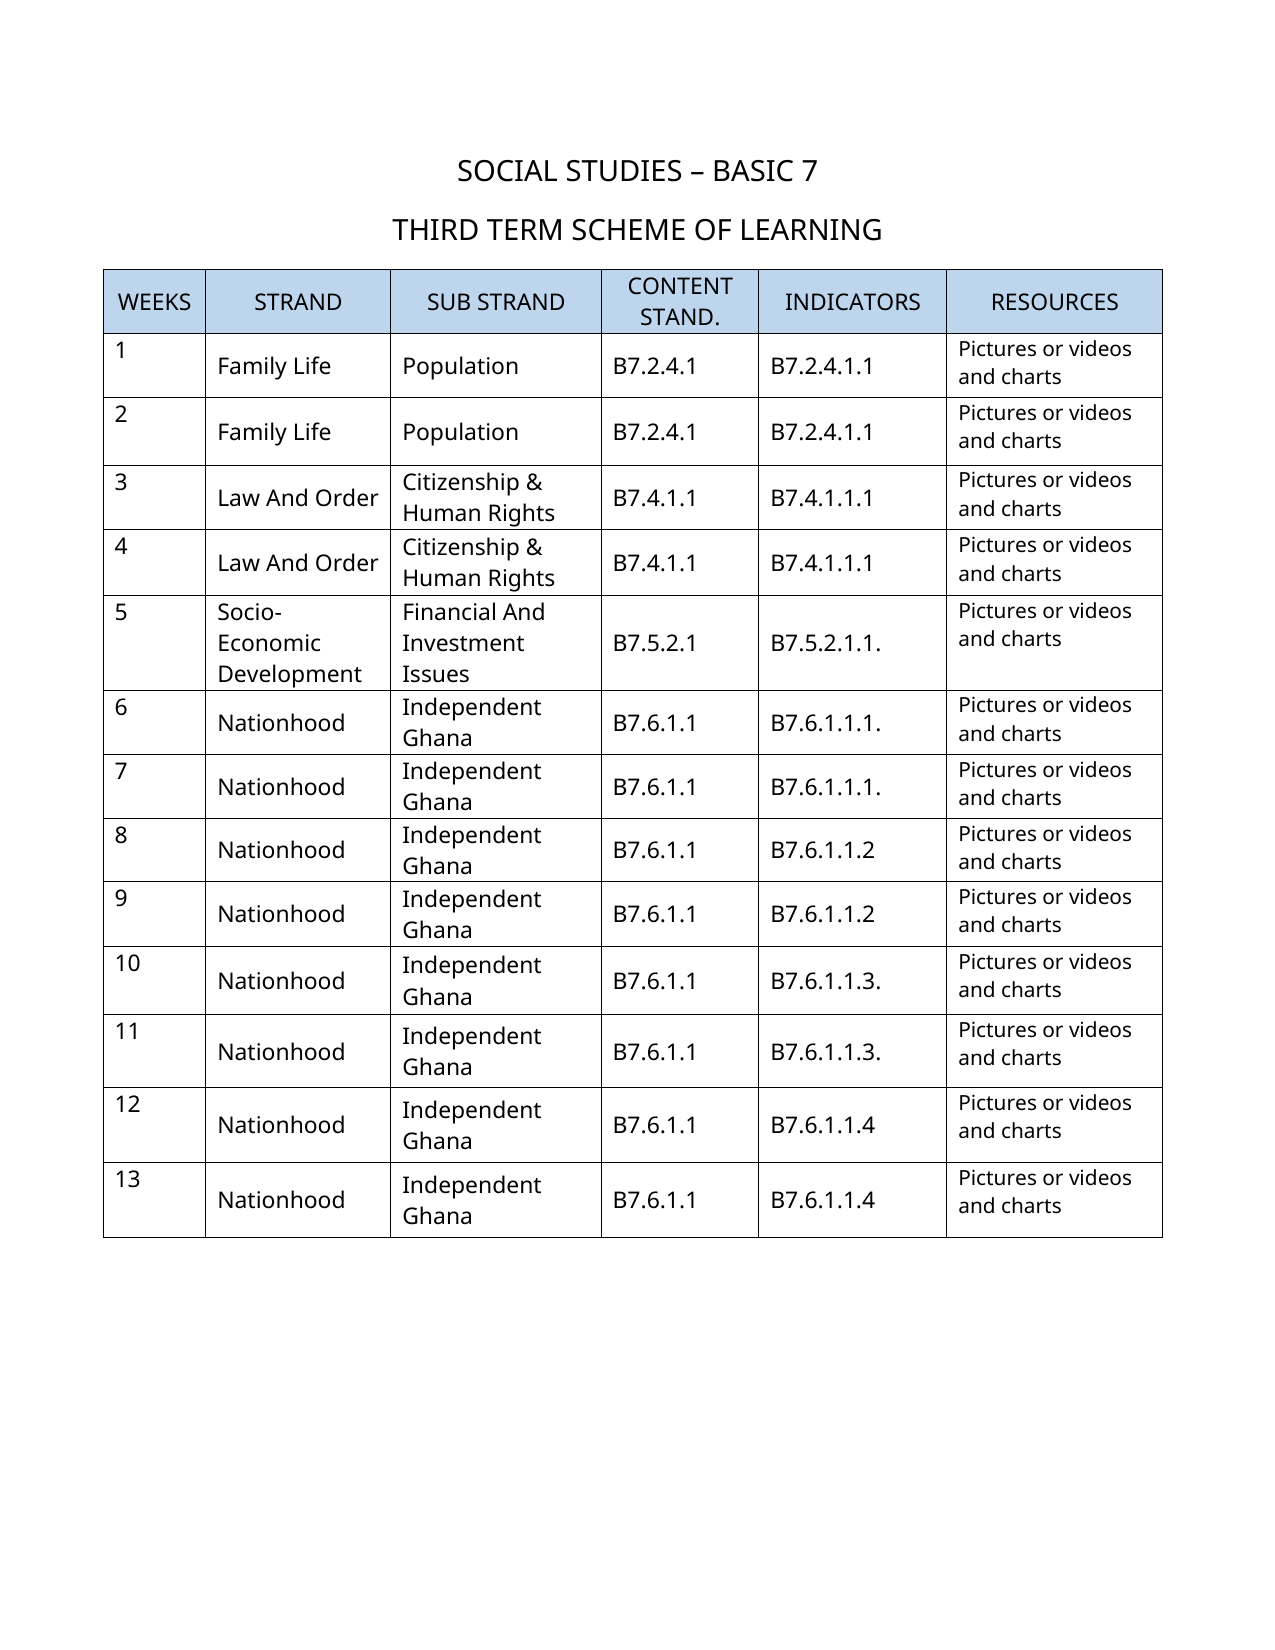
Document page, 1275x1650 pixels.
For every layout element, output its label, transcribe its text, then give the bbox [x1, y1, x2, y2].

table_cell B7.6.1.1 [602, 819, 758, 881]
table_cell Pictures or videos and charts [947, 1088, 1162, 1162]
table_cell Pictures or videos and charts [947, 466, 1162, 529]
table_cell B7.5.2.1 [602, 596, 758, 689]
table_cell Nationhood [206, 1015, 390, 1087]
table_cell Family Life [206, 398, 390, 464]
table_cell Independent Ghana [391, 947, 601, 1014]
table_cell Independent Ghana [391, 819, 601, 881]
table_header SUB STRAND [391, 270, 601, 333]
table_cell 8 [104, 819, 205, 881]
table_cell Pictures or videos and charts [947, 1015, 1162, 1087]
table_cell Nationhood [206, 1163, 390, 1237]
table_cell Pictures or videos and charts [947, 398, 1162, 464]
table_cell Law And Order [206, 466, 390, 529]
table_cell B7.6.1.1.3. [759, 947, 946, 1014]
table_cell 10 [104, 947, 205, 1014]
table_cell Citizenship & Human Rights [391, 466, 601, 529]
table_cell Pictures or videos and charts [947, 755, 1162, 818]
table_cell Independent Ghana [391, 1015, 601, 1087]
table_cell 1 [104, 334, 205, 397]
table_cell Pictures or videos and charts [947, 819, 1162, 881]
table_cell Nationhood [206, 755, 390, 818]
table_cell 5 [104, 596, 205, 689]
table_cell 2 [104, 398, 205, 464]
table_header WEEKS [104, 270, 205, 333]
table_cell Law And Order [206, 530, 390, 595]
table_cell Pictures or videos and charts [947, 947, 1162, 1014]
table_cell Pictures or videos and charts [947, 334, 1162, 397]
table_cell B7.2.4.1 [602, 334, 758, 397]
table_cell 7 [104, 755, 205, 818]
table_cell B7.6.1.1.4 [759, 1163, 946, 1237]
table_cell B7.6.1.1 [602, 691, 758, 754]
table_cell Citizenship & Human Rights [391, 530, 601, 595]
table_cell Independent Ghana [391, 1163, 601, 1237]
table_cell B7.6.1.1.1. [759, 691, 946, 754]
table_cell Population [391, 334, 601, 397]
table_cell 4 [104, 530, 205, 595]
table_cell Nationhood [206, 819, 390, 881]
table_cell Pictures or videos and charts [947, 691, 1162, 754]
table_cell Independent Ghana [391, 755, 601, 818]
table_cell B7.4.1.1.1 [759, 466, 946, 529]
table_cell 12 [104, 1088, 205, 1162]
text THIRD TERM SCHEME OF LEARNING [150, 209, 1125, 249]
table_cell B7.6.1.1.3. [759, 1015, 946, 1087]
table_cell B7.6.1.1 [602, 1163, 758, 1237]
table_cell 11 [104, 1015, 205, 1087]
table_cell B7.6.1.1.4 [759, 1088, 946, 1162]
table_cell Independent Ghana [391, 1088, 601, 1162]
table_cell B7.6.1.1.1. [759, 755, 946, 818]
table_cell B7.2.4.1.1 [759, 398, 946, 464]
table_cell 6 [104, 691, 205, 754]
table_cell Pictures or videos and charts [947, 882, 1162, 946]
table_cell Financial And Investment Issues [391, 596, 601, 689]
table_cell B7.6.1.1 [602, 1015, 758, 1087]
table_cell Nationhood [206, 947, 390, 1014]
table_cell B7.4.1.1 [602, 466, 758, 529]
table_cell Nationhood [206, 691, 390, 754]
table_cell Socio-Economic Development [206, 596, 390, 689]
table_cell Nationhood [206, 1088, 390, 1162]
table_cell B7.6.1.1 [602, 947, 758, 1014]
table_header RESOURCES [947, 270, 1162, 333]
table_header STRAND [206, 270, 390, 333]
table_cell B7.6.1.1.2 [759, 882, 946, 946]
table_cell Independent Ghana [391, 691, 601, 754]
table_cell B7.6.1.1 [602, 1088, 758, 1162]
table_cell B7.6.1.1.2 [759, 819, 946, 881]
table_cell Independent Ghana [391, 882, 601, 946]
table_cell 9 [104, 882, 205, 946]
table_cell B7.2.4.1.1 [759, 334, 946, 397]
table_header INDICATORS [759, 270, 946, 333]
table_header CONTENT STAND. [602, 270, 758, 333]
table_cell B7.6.1.1 [602, 755, 758, 818]
table_cell Nationhood [206, 882, 390, 946]
table_cell 3 [104, 466, 205, 529]
text SOCIAL STUDIES – BASIC 7 [150, 150, 1125, 190]
table_cell B7.5.2.1.1. [759, 596, 946, 689]
table_cell Family Life [206, 334, 390, 397]
table_cell B7.6.1.1 [602, 882, 758, 946]
table_cell B7.4.1.1 [602, 530, 758, 595]
table_cell Pictures or videos and charts [947, 596, 1162, 689]
table_cell B7.2.4.1 [602, 398, 758, 464]
table_cell Pictures or videos and charts [947, 1163, 1162, 1237]
table_cell B7.4.1.1.1 [759, 530, 946, 595]
table_cell Pictures or videos and charts [947, 530, 1162, 595]
table_cell Population [391, 398, 601, 464]
table_cell 13 [104, 1163, 205, 1237]
